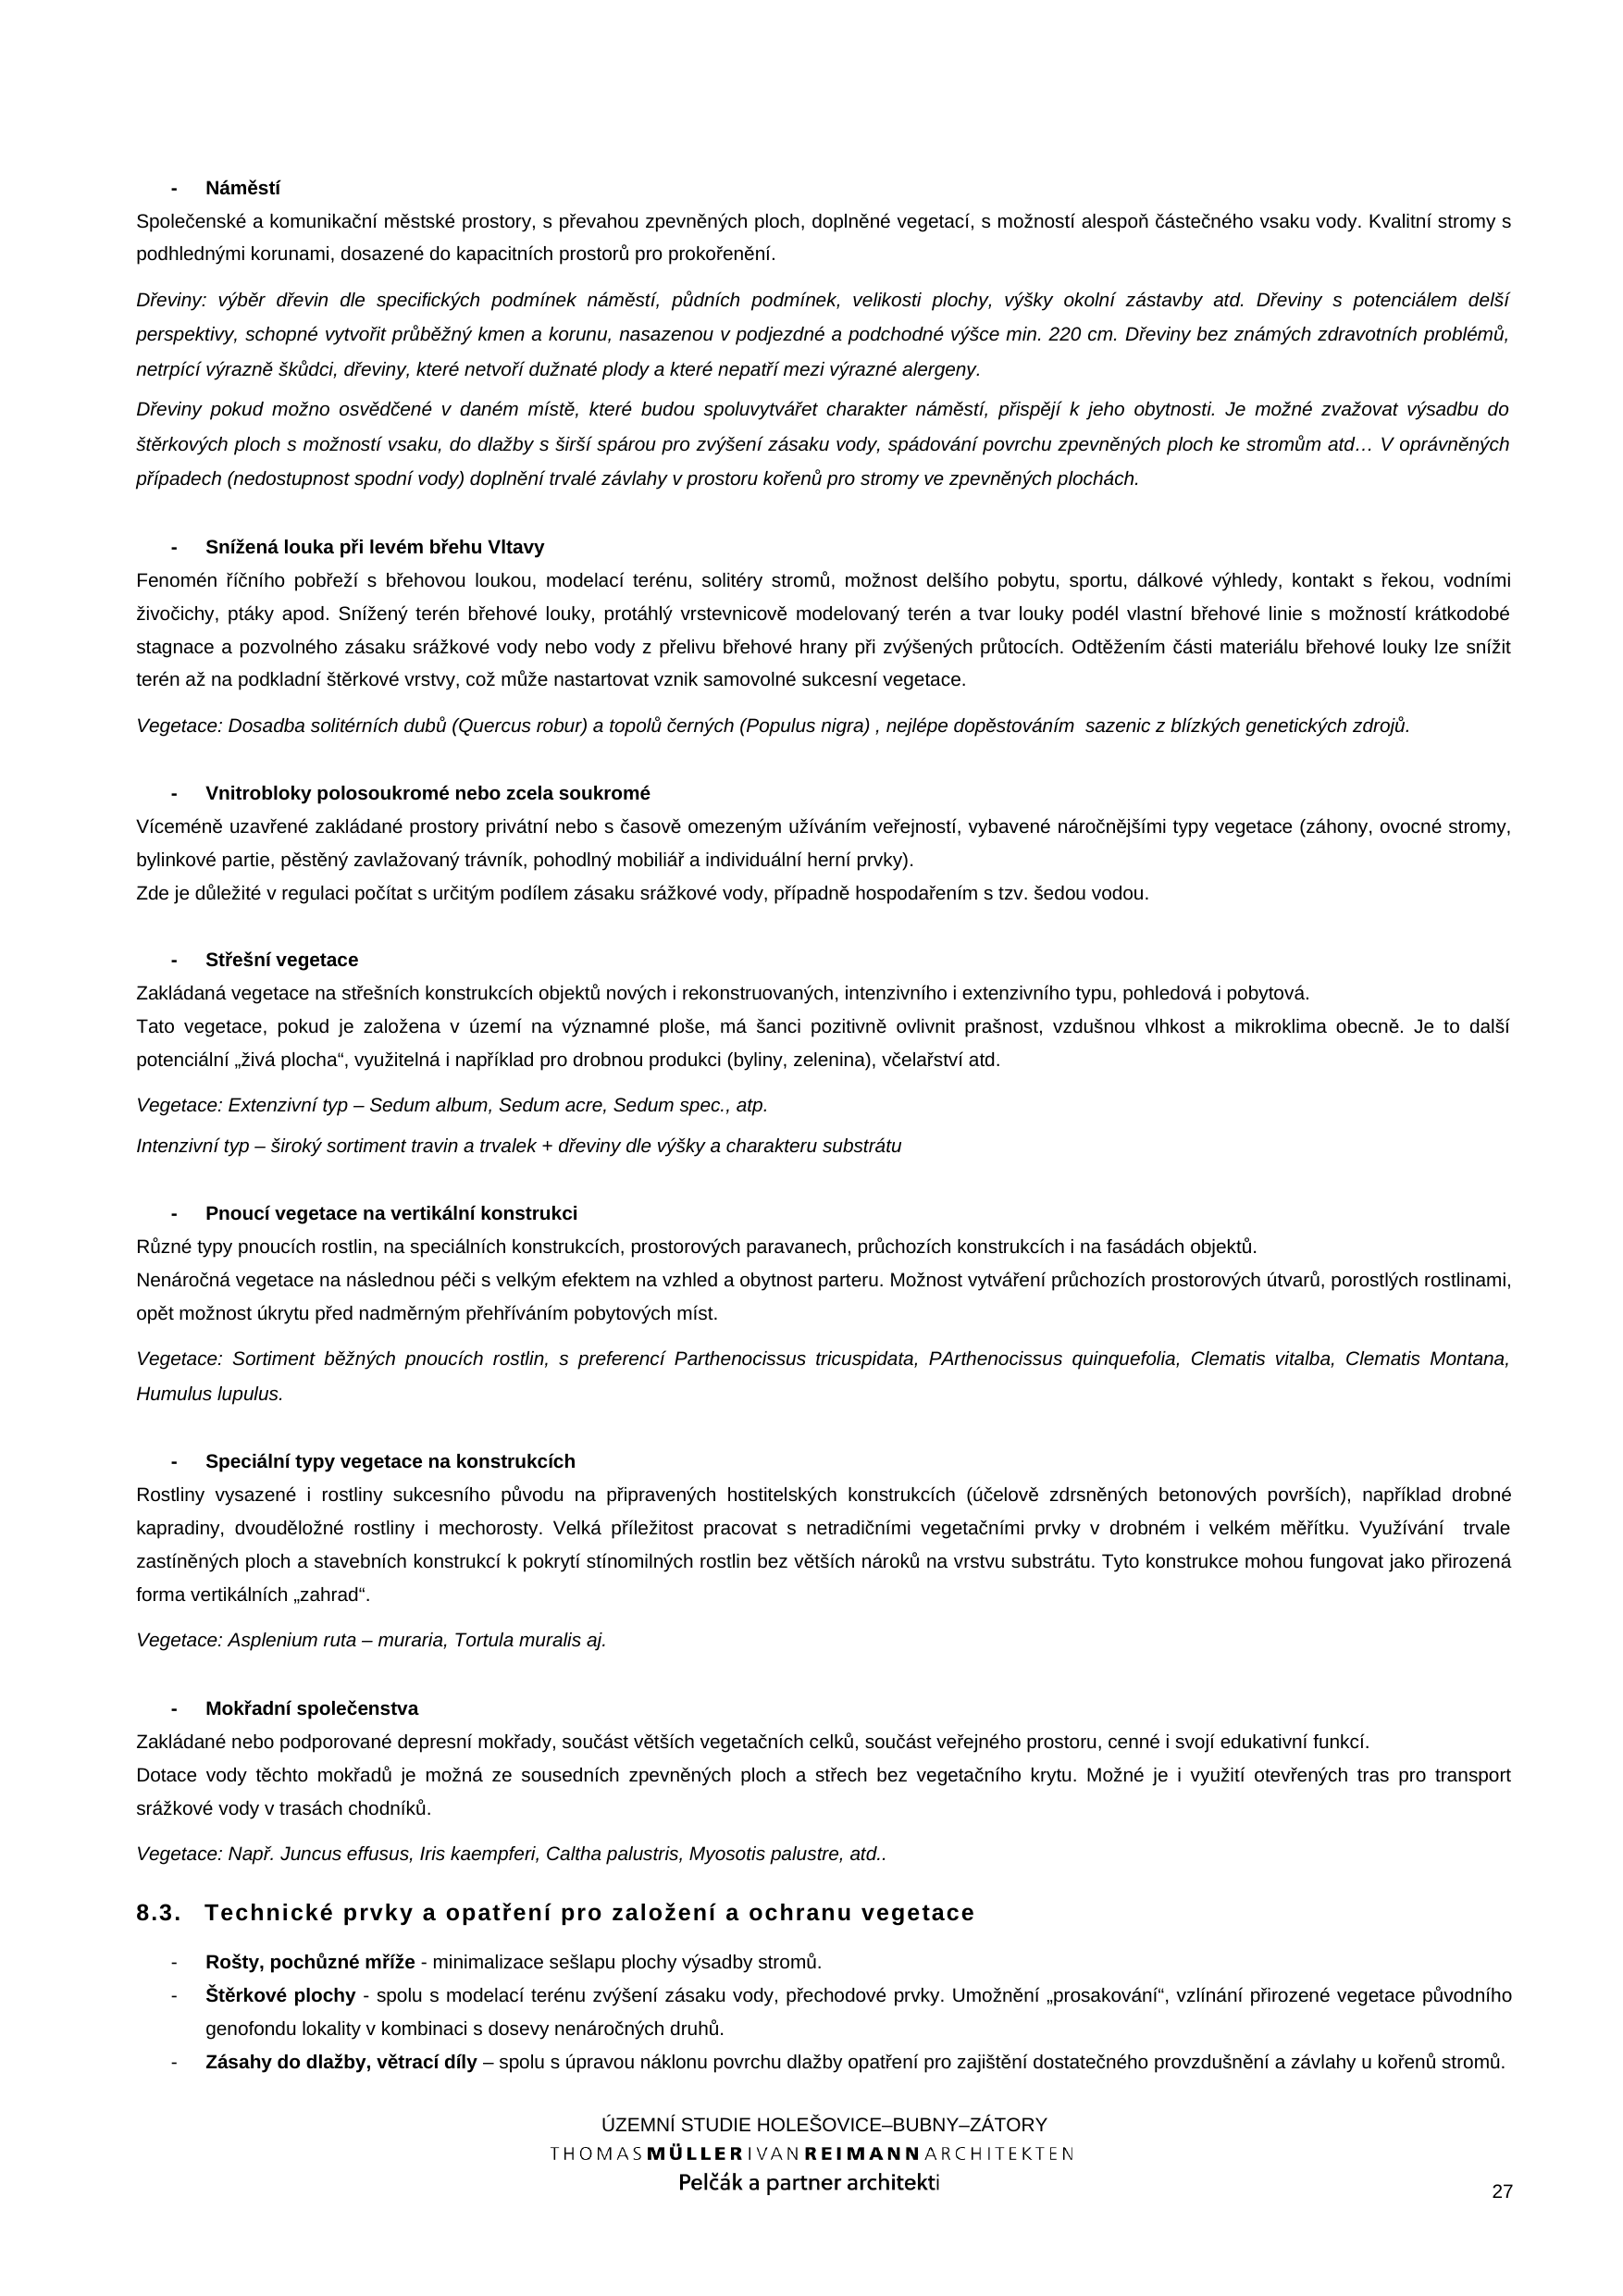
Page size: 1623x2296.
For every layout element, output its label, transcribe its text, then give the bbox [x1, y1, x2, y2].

text Vegetace: Asplenium ruta – muraria, Tortula muralis aj. [136, 1617, 1513, 1651]
text Zakládané nebo podporované depresní mokřady, součást větších vegetačních celků, součást veřejného prostoru, cenné i svojí edukativní funkcí. [136, 1730, 1513, 1752]
text Různé typy pnoucích rostlin, na speciálních konstrukcích, prostorových paravanech, průchozích konstrukcích i na fasádách objektů. [136, 1235, 1513, 1258]
text Vegetace: Např. Juncus effusus, Iris kaempferi, Caltha palustris, Myosotis palustre, atd.. [136, 1830, 1513, 1865]
list Speciální typy vegetace na konstrukcích [170, 1450, 1513, 1472]
text Zakládaná vegetace na střešních konstrukcích objektů nových i rekonstruovaných, intenzivního i extenzivního typu, pohledová i pobytová. [136, 982, 1513, 1004]
list Snížená louka při levém břehu Vltavy [170, 535, 1513, 557]
text Dotace vody těchto mokřadů je možná ze sousedních zpevněných ploch a střech bez vegetačního krytu. Možné je i využití otevřených tras pro transport srážkové vody v trasách chodníků. [136, 1763, 1513, 1818]
text Dřeviny pokud možno osvědčené v daném místě, které budou spoluvytvářet charakter náměstí, přispějí k jeho obytnosti. Je možné zvažovat výsadbu do štěrkových ploch s možností vsaku, do dlažby s širší spárou pro zvýšení zásaku vody, spádování povrchu zpevněných ploch ke stromům atd… V oprávněných případech (nedostupnost spodní vody) doplnění trvalé závlahy v prostoru kořenů pro stromy ve zpevněných plochách. [136, 386, 1513, 490]
subtitle Technické prvky a opatření pro založení a ochranu vegetace [136, 1899, 1513, 1926]
text Fenomén říčního pobřeží s břehovou loukou, modelací terénu, solitéry stromů, možnost delšího pobytu, sportu, dálkové výhledy, kontakt s řekou, vodními živočichy, ptáky apod. Snížený terén břehové louky, protáhlý vrstevnicově modelovaný terén a tvar louky podél vlastní břehové linie s možností krátkodobé stagnace a pozvolného zásaku srážkové vody nebo vody z přelivu břehové hrany při zvýšených průtocích. Odtěžením části materiálu břehové louky lze snížit terén až na podkladní štěrkové vrstvy, což může nastartovat vznik samovolné sukcesní vegetace. [136, 568, 1513, 690]
text Vegetace: Extenzivní typ – Sedum album, Sedum acre, Sedum spec., atp. [136, 1081, 1513, 1116]
text Nenáročná vegetace na následnou péči s velkým efektem na vzhled a obytnost parteru. Možnost vytváření průchozích prostorových útvarů, porostlých rostlinami, opět možnost úkrytu před nadměrným přehříváním pobytových míst. [136, 1269, 1513, 1324]
list Střešní vegetace [170, 949, 1513, 971]
text Společenské a komunikační městské prostory, s převahou zpevněných ploch, doplněné vegetací, s možností alespoň částečného vsaku vody. Kvalitní stromy s podhlednými korunami, dosazené do kapacitních prostorů pro prokořenění. [136, 209, 1513, 265]
text Zde je důležité v regulaci počítat s určitým podílem zásaku srážkové vody, případně hospodařením s tzv. šedou vodou. [136, 882, 1513, 904]
text Vegetace: Dosadba solitérních dubů (Quercus robur) a topolů černých (Populus nigra) , nejlépe dopěstováním sazenic z blízkých genetických zdrojů. [136, 701, 1513, 737]
list Zásahy do dlažby, větrací díly – spolu s úpravou náklonu povrchu dlažby opatření pro zajištění dostatečného provzdušnění a závlahy u kořenů stromů. [170, 2051, 1513, 2073]
list Vnitrobloky polosoukromé nebo zcela soukromé [170, 782, 1513, 804]
text Tato vegetace, pokud je založena v území na významné ploše, má šanci pozitivně ovlivnit prašnost, vzdušnou vlhkost a mikroklima obecně. Je to další potenciální „živá plocha“, využitelná i například pro drobnou produkci (byliny, zelenina), včelařství atd. [136, 1015, 1513, 1071]
text Rostliny vysazené i rostliny sukcesního původu na připravených hostitelských konstrukcích (účelově zdrsněných betonových površích), například drobné kapradiny, dvouděložné rostliny i mechorosty. Velká příležitost pracovat s netradičními vegetačními prvky v drobném i velkém měřítku. Využívání trvale zastíněných ploch a stavebních konstrukcí k pokrytí stínomilných rostlin bez větších nároků na vrstvu substrátu. Tyto konstrukce mohou fungovat jako přirozená forma vertikálních „zahrad“. [136, 1483, 1513, 1606]
picture [680, 2172, 939, 2195]
list Štěrkové plochy - spolu s modelací terénu zvýšení zásaku vody, přechodové prvky. Umožnění „prosakování“, vzlínání přirozené vegetace původního genofondu lokality v kombinaci s dosevy nenáročných druhů. [170, 1984, 1513, 2040]
text Intenzivní typ – široký sortiment travin a trvalek + dřeviny dle výšky a charakteru substrátu [136, 1122, 1513, 1156]
list Náměstí [170, 176, 1513, 198]
text Víceméně uzavřené zakládané prostory privátní nebo s časově omezeným užíváním veřejností, vybavené náročnějšími typy vegetace (záhony, ovocné stromy, bylinkové partie, pěstěný zavlažovaný trávník, pohodlný mobiliář a individuální herní prvky). [136, 815, 1513, 871]
list Mokřadní společenstva [170, 1696, 1513, 1719]
text Dřeviny: výběr dřevin dle specifických podmínek náměstí, půdních podmínek, velikosti plochy, výšky okolní zástavby atd. Dřeviny s potenciálem delší perspektivy, schopné vytvořit průběžný kmen a korunu, nasazenou v podjezdné a podchodné výšce min. 220 cm. Dřeviny bez známých zdravotních problémů, netrpící výrazně škůdci, dřeviny, které netvoří dužnaté plody a které nepatří mezi výrazné alergeny. [136, 276, 1513, 380]
list Pnoucí vegetace na vertikální konstrukci [170, 1202, 1513, 1224]
text Vegetace: Sortiment běžných pnoucích rostlin, s preferencí Parthenocissus tricuspidata, PArthenocissus quinquefolia, Clematis vitalba, Clematis Montana, Humulus lupulus. [136, 1335, 1513, 1405]
picture [550, 2143, 1072, 2160]
list Rošty, pochůzné mříže - minimalizace sešlapu plochy výsadby stromů. [170, 1951, 1513, 1973]
